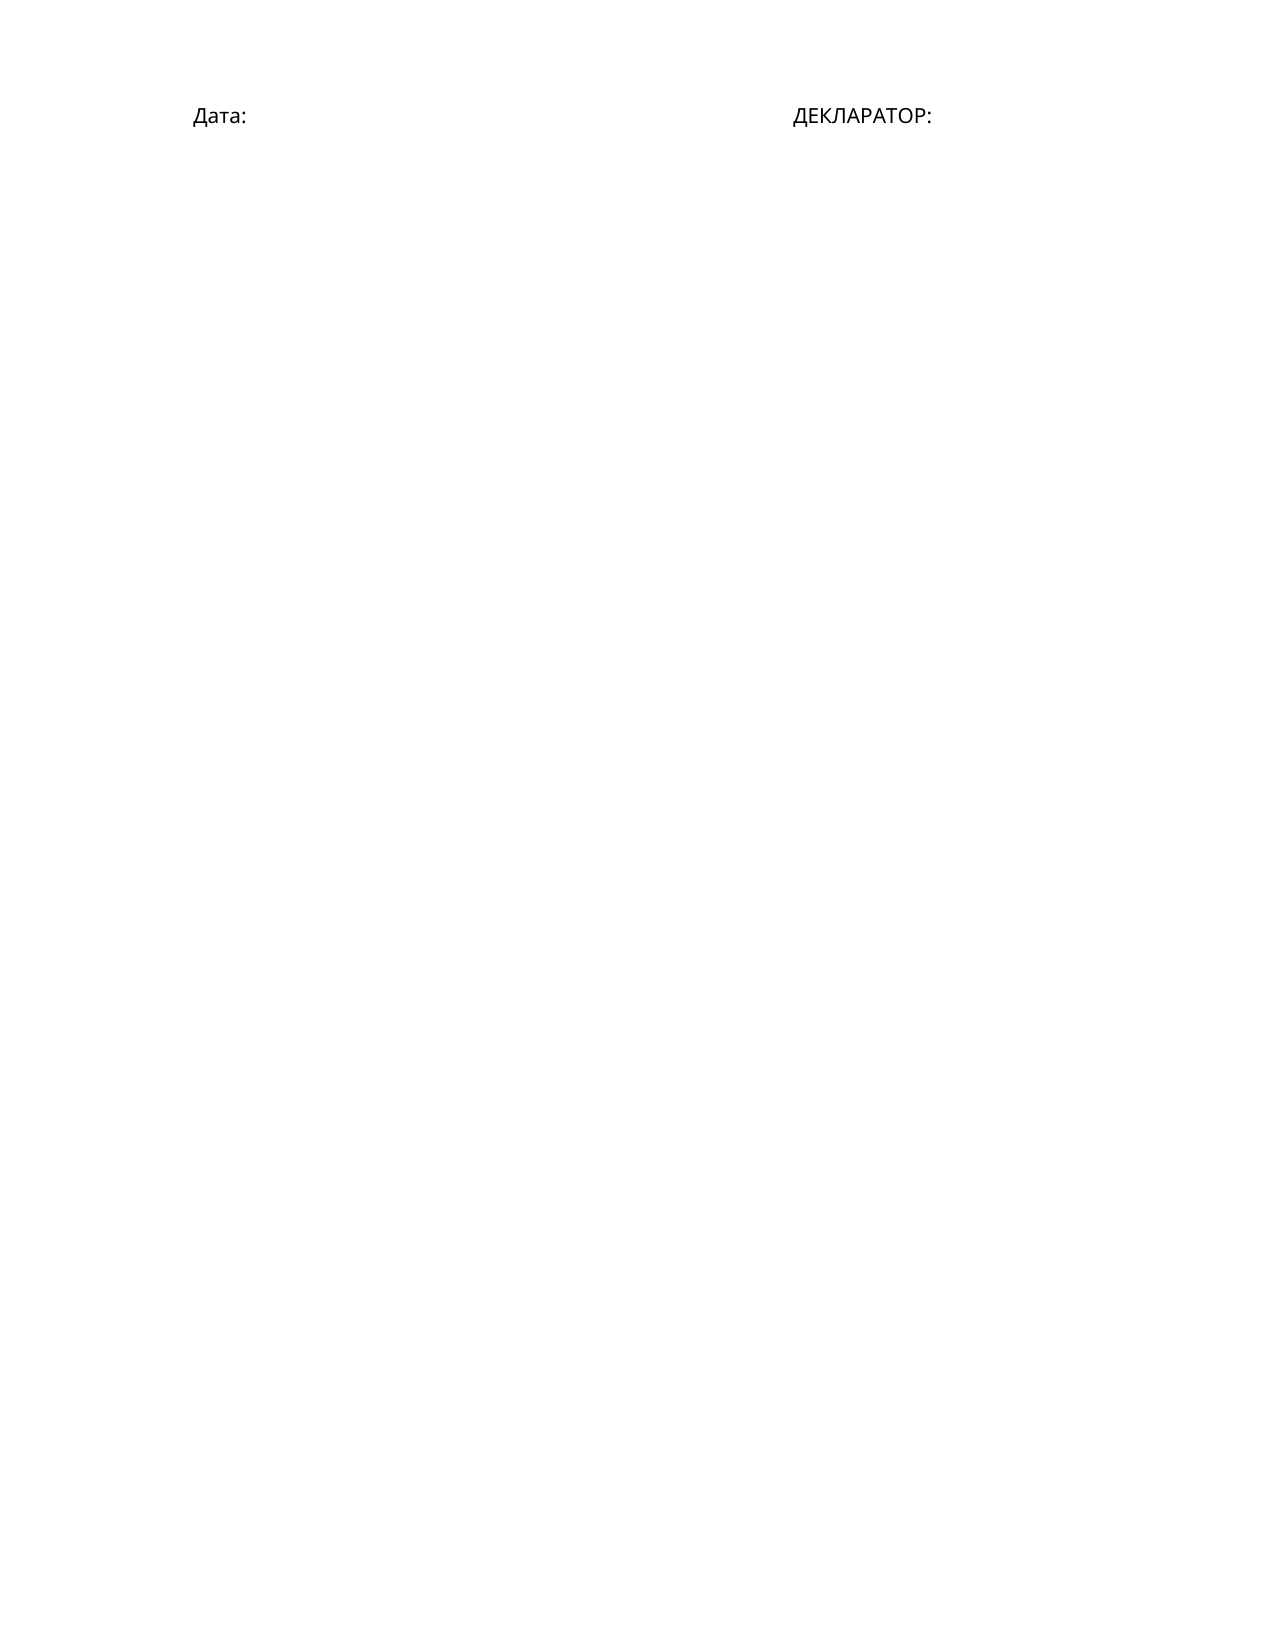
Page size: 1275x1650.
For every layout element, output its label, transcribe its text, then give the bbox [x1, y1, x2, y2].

text Дата: ДЕКЛАРАТОР: [118, 101, 1211, 130]
